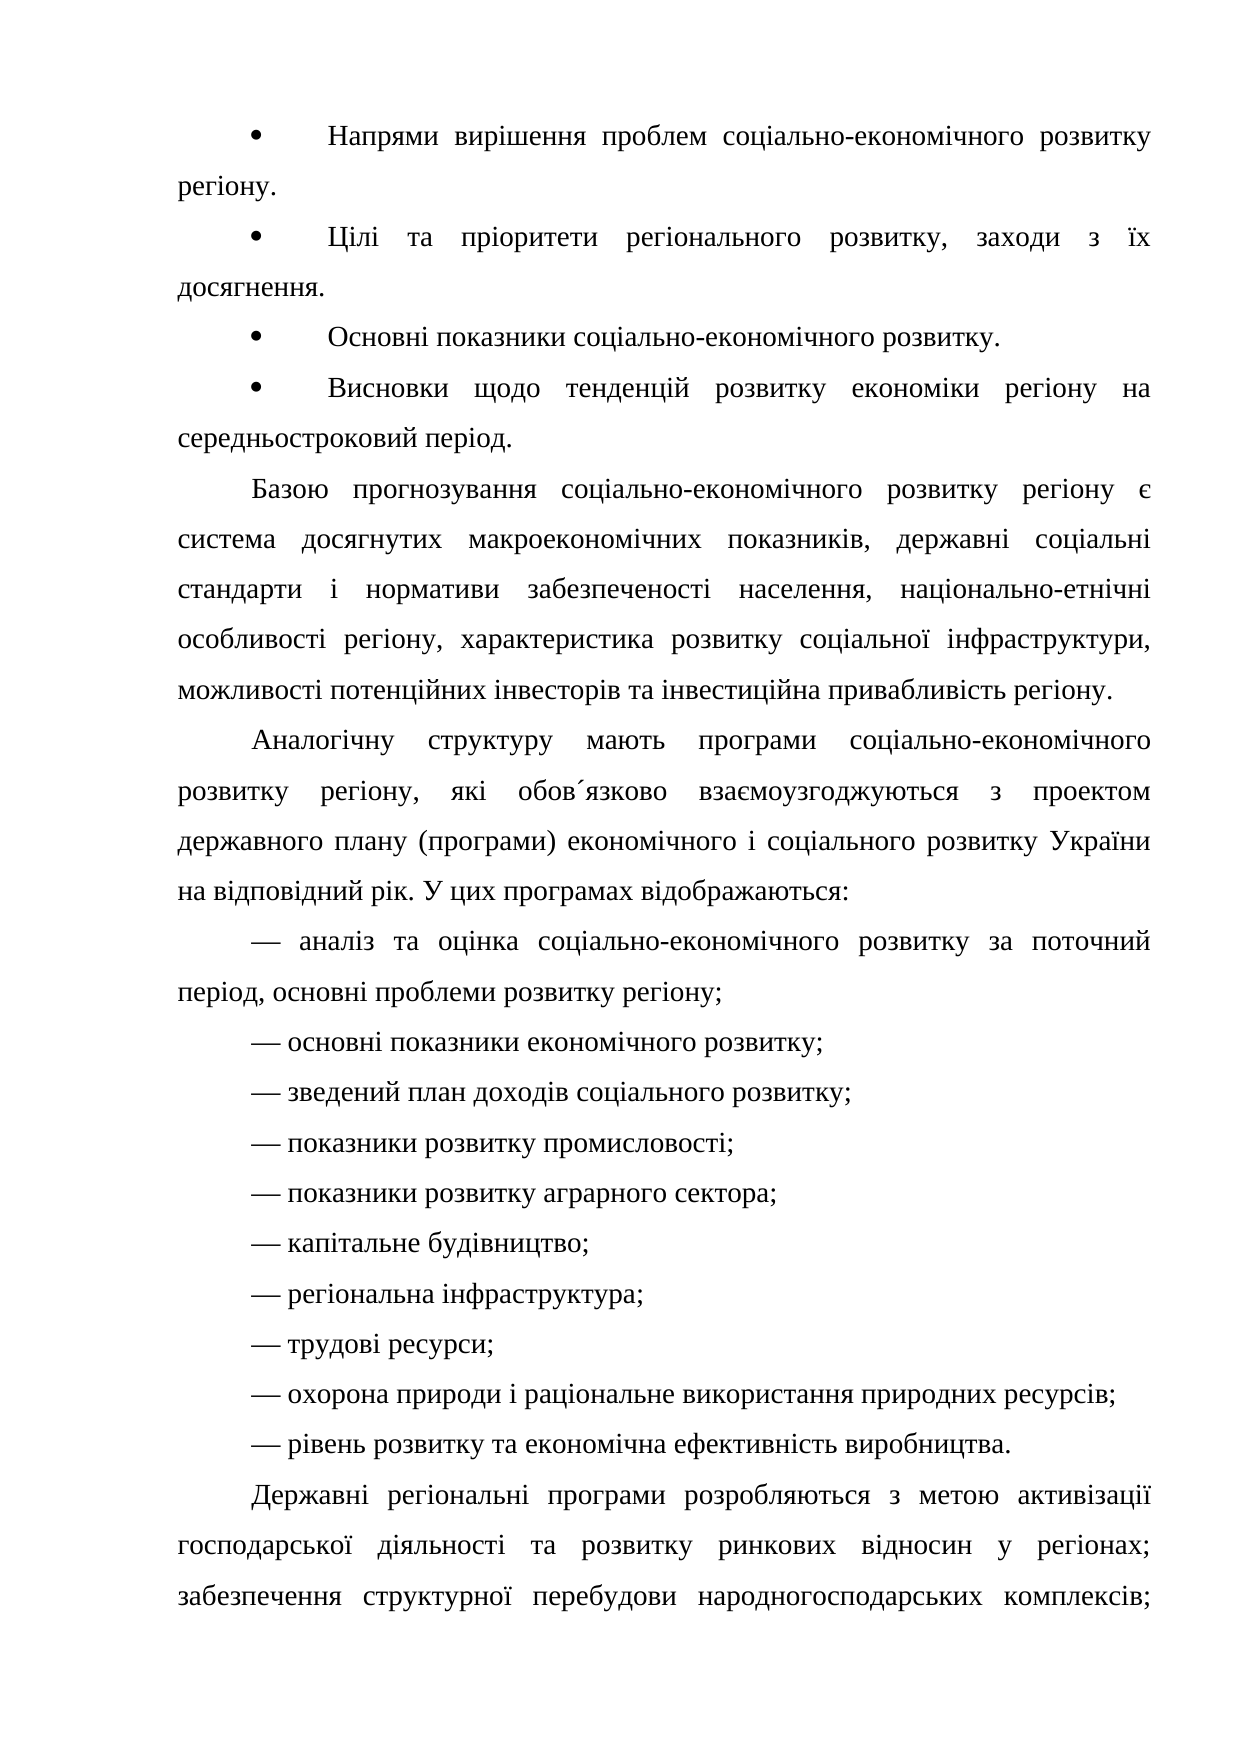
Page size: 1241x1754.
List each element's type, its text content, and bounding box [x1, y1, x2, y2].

text — аналіз та оцінка соціально-економічного розвитку за поточний період, основні проблеми розвитку регіону; [177, 923, 1152, 1007]
text Базою прогнозування соціально-економічного розвитку регіону є система досягнутих макроекономічних показників, державні соціальні стандарти і нормативи забезпеченості населення, національно-етнічні особливості регіону, характеристика розвитку соціальної інфраструктури, можливості потенційних інвесторів та інвестиційна привабливість регіону. [177, 471, 1152, 706]
list Основні показники соціально-економічного розвитку. [177, 319, 1152, 353]
text — трудові ресурси; [177, 1326, 1152, 1359]
text — зведений план доходів соціального розвитку; [177, 1074, 1152, 1108]
list Напрями вирішення проблем соціально-економічного розвитку регіону. [177, 118, 1152, 202]
list Цілі та пріоритети регіонального розвитку, заходи з їх досягнення. [177, 219, 1152, 303]
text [177, 1477, 1152, 1611]
list Висновки щодо тенденцій розвитку економіки регіону на середньостроковий період. [177, 370, 1152, 454]
text — показники розвитку промисловості; [177, 1125, 1152, 1158]
text Аналогічну структуру мають програми соціально-економічного розвитку регіону, які обов´язково взаємоузгоджуються з проектом державного плану (програми) економічного і соціального розвитку України на відповідний рік. У цих програмах відображаються: [177, 722, 1152, 907]
text — капітальне будівництво; [177, 1225, 1152, 1259]
text — рівень розвитку та економічна ефективність виробництва. [177, 1427, 1152, 1460]
text — регіональна інфраструктура; [177, 1276, 1152, 1309]
text — показники розвитку аграрного сектора; [177, 1175, 1152, 1209]
text — охорона природи і раціональне використання природних ресурсів; [177, 1376, 1152, 1410]
text — основні показники економічного розвитку; [177, 1024, 1152, 1058]
